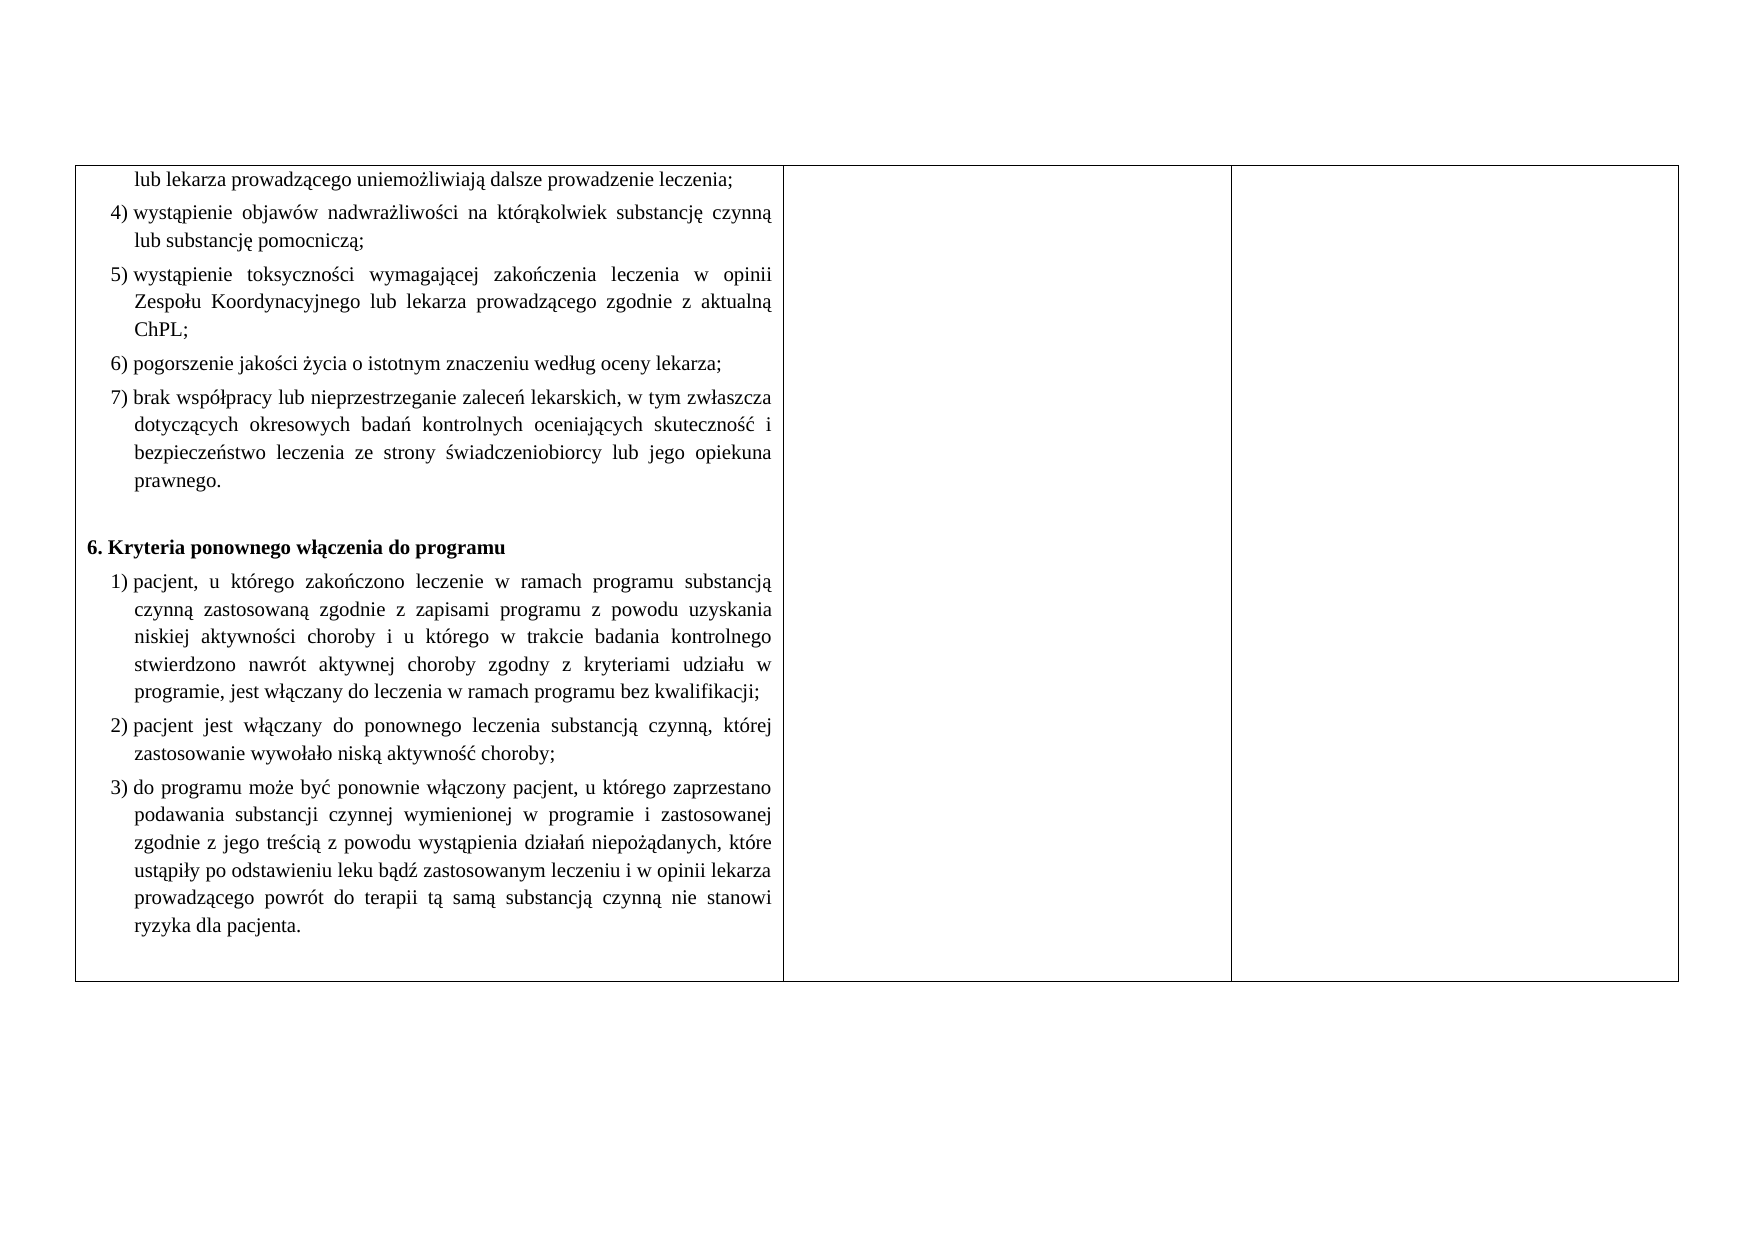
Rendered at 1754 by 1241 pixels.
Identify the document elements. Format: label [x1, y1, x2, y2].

table_cell [76, 166, 783, 981]
table_cell [1232, 166, 1678, 981]
table_cell [784, 166, 1231, 981]
